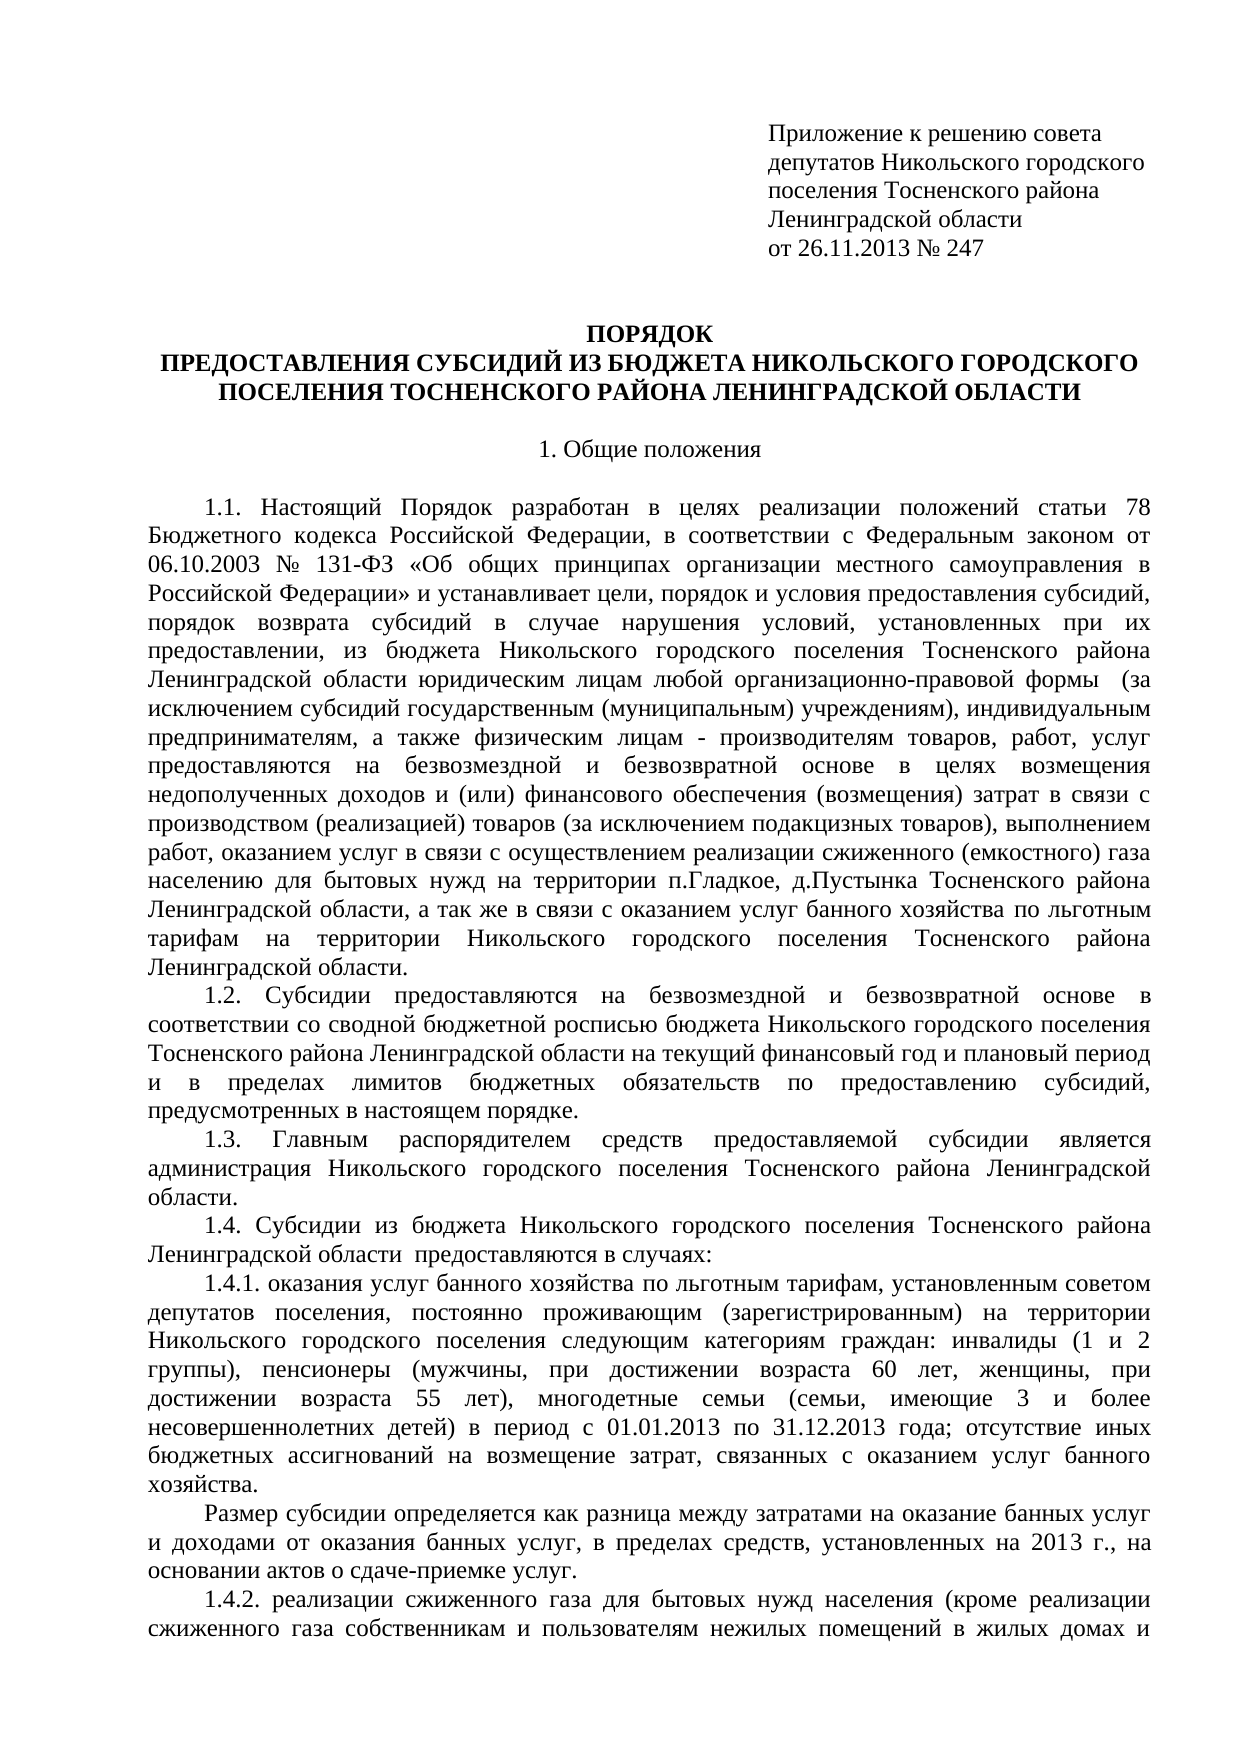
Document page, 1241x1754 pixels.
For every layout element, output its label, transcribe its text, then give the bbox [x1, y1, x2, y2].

text 1.2. Субсидии предоставляются на безвозмездной и безвозвратной основе в соответствии со сводной бюджетной росписью бюджета Никольского городского поселения Тосненского района Ленинградской области на текущий финансовый год и плановый период и в пределах лимитов бюджетных обязательств по предоставлению субсидий, предусмотренных в настоящем порядке. [148, 981, 1152, 1124]
text 1.3. Главным распорядителем средств предоставляемой субсидии является администрация Никольского городского поселения Тосненского района Ленинградской области. [148, 1124, 1152, 1211]
text ПОРЯДОК [148, 319, 1152, 348]
text Размер субсидии определяется как разница между затратами на оказание банных услуг и доходами от оказания банных услуг, в пределах средств, установленных на 2013 г., на основании актов о сдаче-приемке услуг. [148, 1498, 1152, 1584]
text от 26.11.2013 № 247 [768, 233, 1152, 262]
text 1. Общие положения [148, 434, 1152, 463]
text 1.1. Настоящий Порядок разработан в целях реализации положений статьи 78 Бюджетного кодекса Российской Федерации, в соответствии с Федеральным законом от 06.10.2003 № 131-ФЗ «Об общих принципах организации местного самоуправления в Российской Федерации» и устанавливает цели, порядок и условия предоставления субсидий, порядок возврата субсидий в случае нарушения условий, установленных при их предоставлении, из бюджета Никольского городского поселения Тосненского района Ленинградской области юридическим лицам любой организационно-правовой формы (за исключением субсидий государственным (муниципальным) учреждениям), индивидуальным предпринимателям, а также физическим лицам - производителям товаров, работ, услуг предоставляются на безвозмездной и безвозвратной основе в целях возмещения недополученных доходов и (или) финансового обеспечения (возмещения) затрат в связи с производством (реализацией) товаров (за исключением подакцизных товаров), выполнением работ, оказанием услуг в связи с осуществлением реализации сжиженного (емкостного) газа населению для бытовых нужд на территории п.Гладкое, д.Пустынка Тосненского района Ленинградской области, а так же в связи с оказанием услуг банного хозяйства по льготным тарифам на территории Никольского городского поселения Тосненского района Ленинградской области. [148, 492, 1152, 981]
text ПРЕДОСТАВЛЕНИЯ СУБСИДИЙ ИЗ БЮДЖЕТА НИКОЛЬСКОГО ГОРОДСКОГО ПОСЕЛЕНИЯ ТОСНЕНСКОГО РАЙОНА ЛЕНИНГРАДСКОЙ ОБЛАСТИ [148, 348, 1152, 406]
text 1.4.1. оказания услуг банного хозяйства по льготным тарифам, установленным советом депутатов поселения, постоянно проживающим (зарегистрированным) на территории Никольского городского поселения следующим категориям граждан: инвалиды (1 и 2 группы), пенсионеры (мужчины, при достижении возраста 60 лет, женщины, при достижении возраста 55 лет), многодетные семьи (семьи, имеющие 3 и более несовершеннолетних детей) в период с 01.01.2013 по 31.12.2013 года; отсутствие иных бюджетных ассигнований на возмещение затрат, связанных с оказанием услуг банного хозяйства. [148, 1268, 1152, 1498]
text 1.4. Субсидии из бюджета Никольского городского поселения Тосненского района Ленинградской области предоставляются в случаях: [148, 1211, 1152, 1268]
text Приложение к решению совета депутатов Никольского городского поселения Тосненского района Ленинградской области [768, 118, 1152, 233]
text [148, 1584, 1152, 1642]
